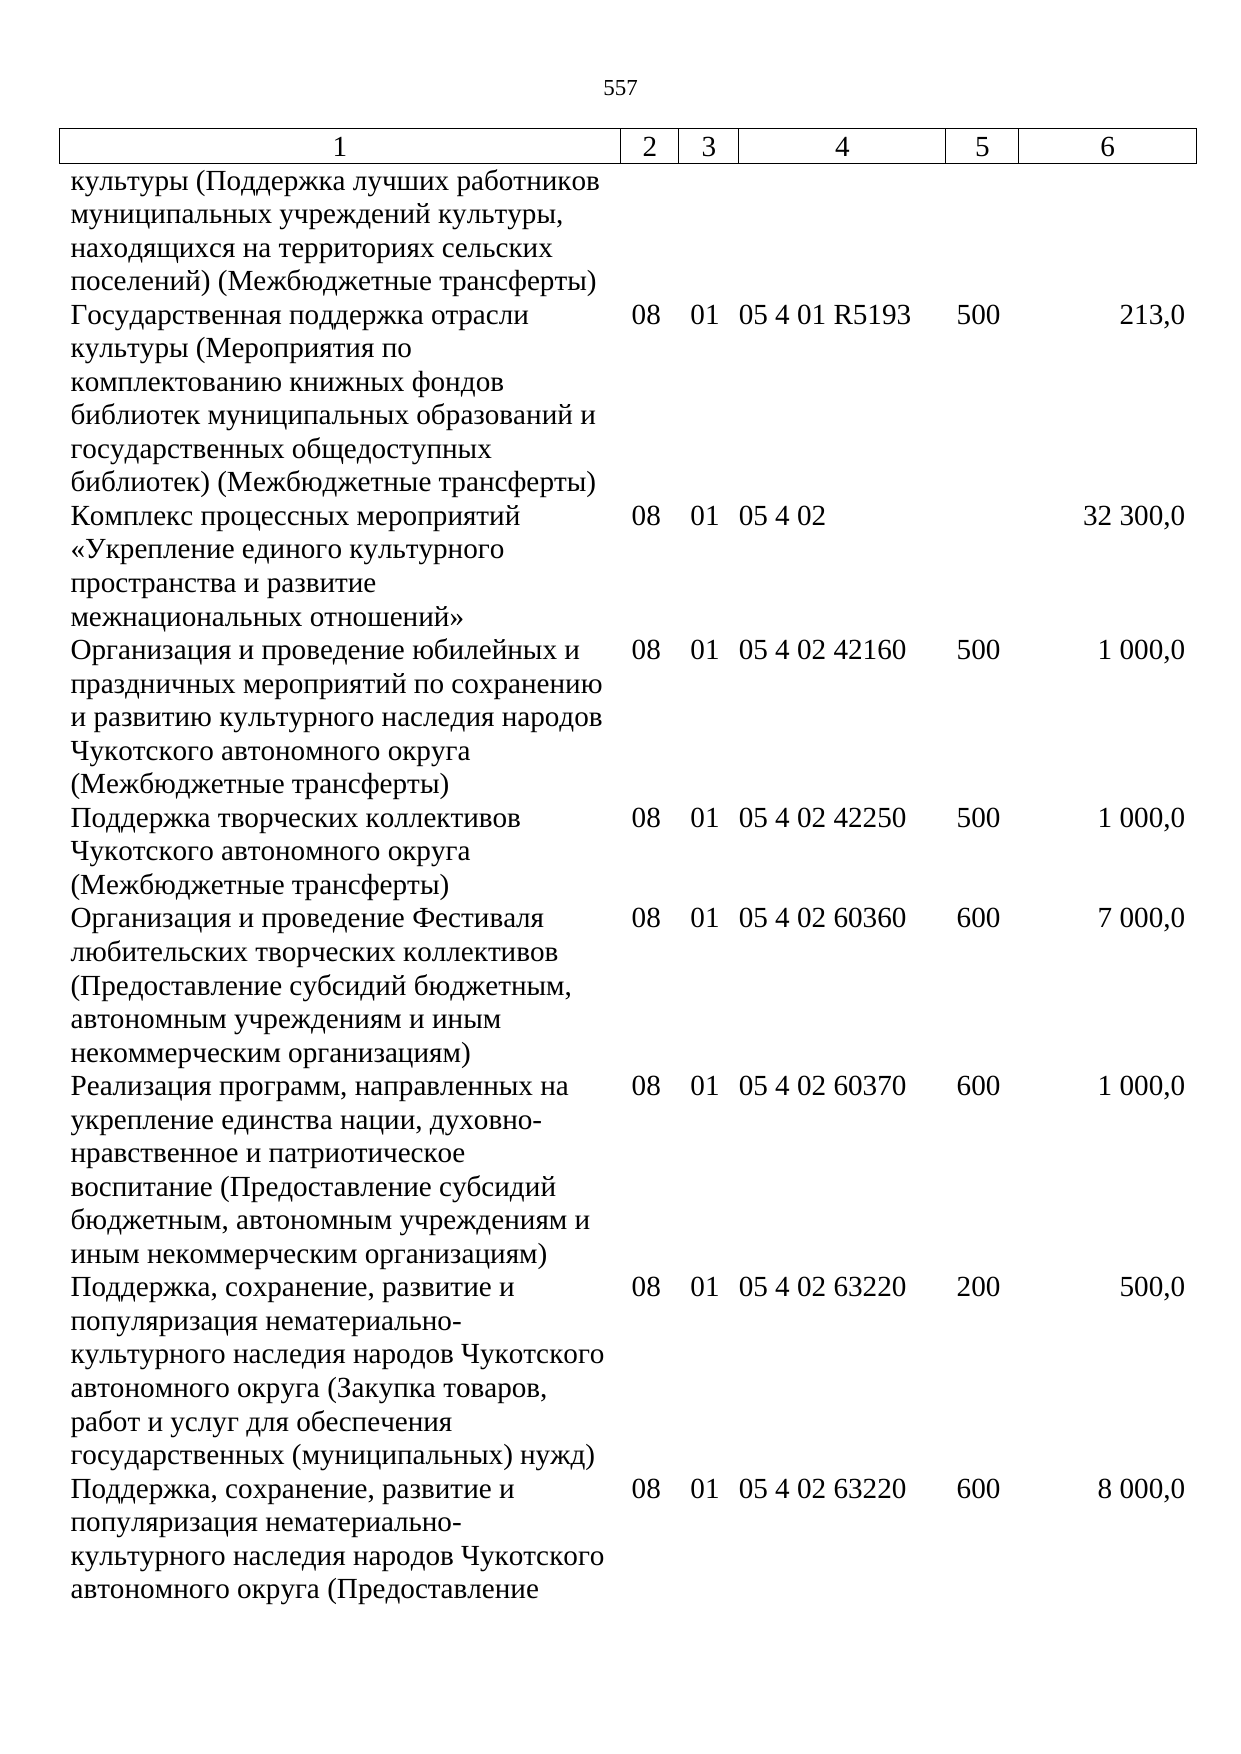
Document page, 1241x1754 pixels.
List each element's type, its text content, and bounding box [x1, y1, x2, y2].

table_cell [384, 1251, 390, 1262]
table_header 3 [679, 129, 738, 163]
table_header 5 [946, 129, 1018, 163]
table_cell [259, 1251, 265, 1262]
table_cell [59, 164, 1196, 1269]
table_header 1 [60, 129, 620, 163]
table_header 4 [739, 129, 945, 163]
table_header 6 [1019, 129, 1196, 163]
table_header 2 [621, 129, 678, 163]
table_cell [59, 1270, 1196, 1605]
